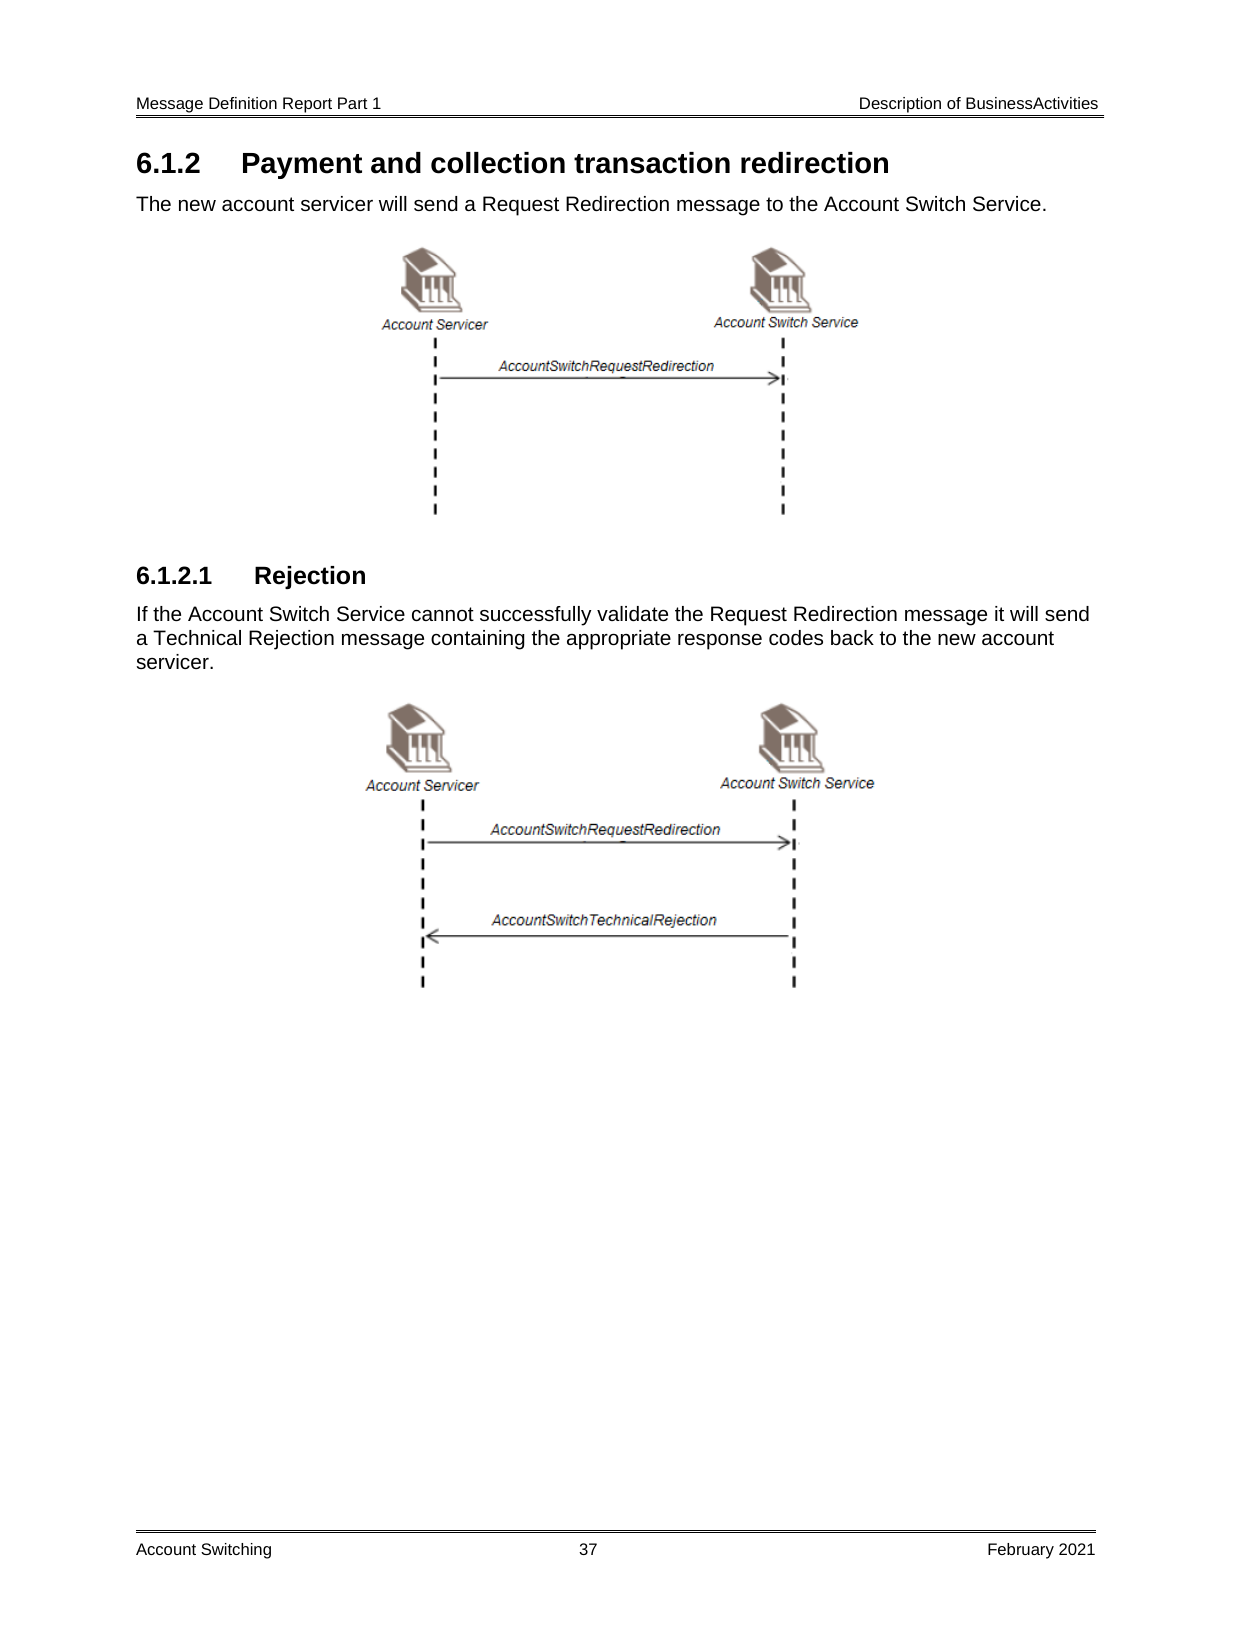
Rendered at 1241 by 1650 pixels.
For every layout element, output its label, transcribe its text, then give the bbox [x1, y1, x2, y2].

text If the Account Switch Service cannot successfully validate the Request Redirection message it will send a Technical Rejection message containing the appropriate response codes back to the new account servicer. [136, 602, 1104, 674]
picture [362, 698, 878, 994]
picture [376, 241, 864, 524]
text The new account servicer will send a Request Redirection message to the Account Switch Service. [136, 192, 1104, 216]
subtitle Rejection [136, 561, 1104, 589]
subtitle Payment and collection transaction redirection [136, 146, 1104, 179]
